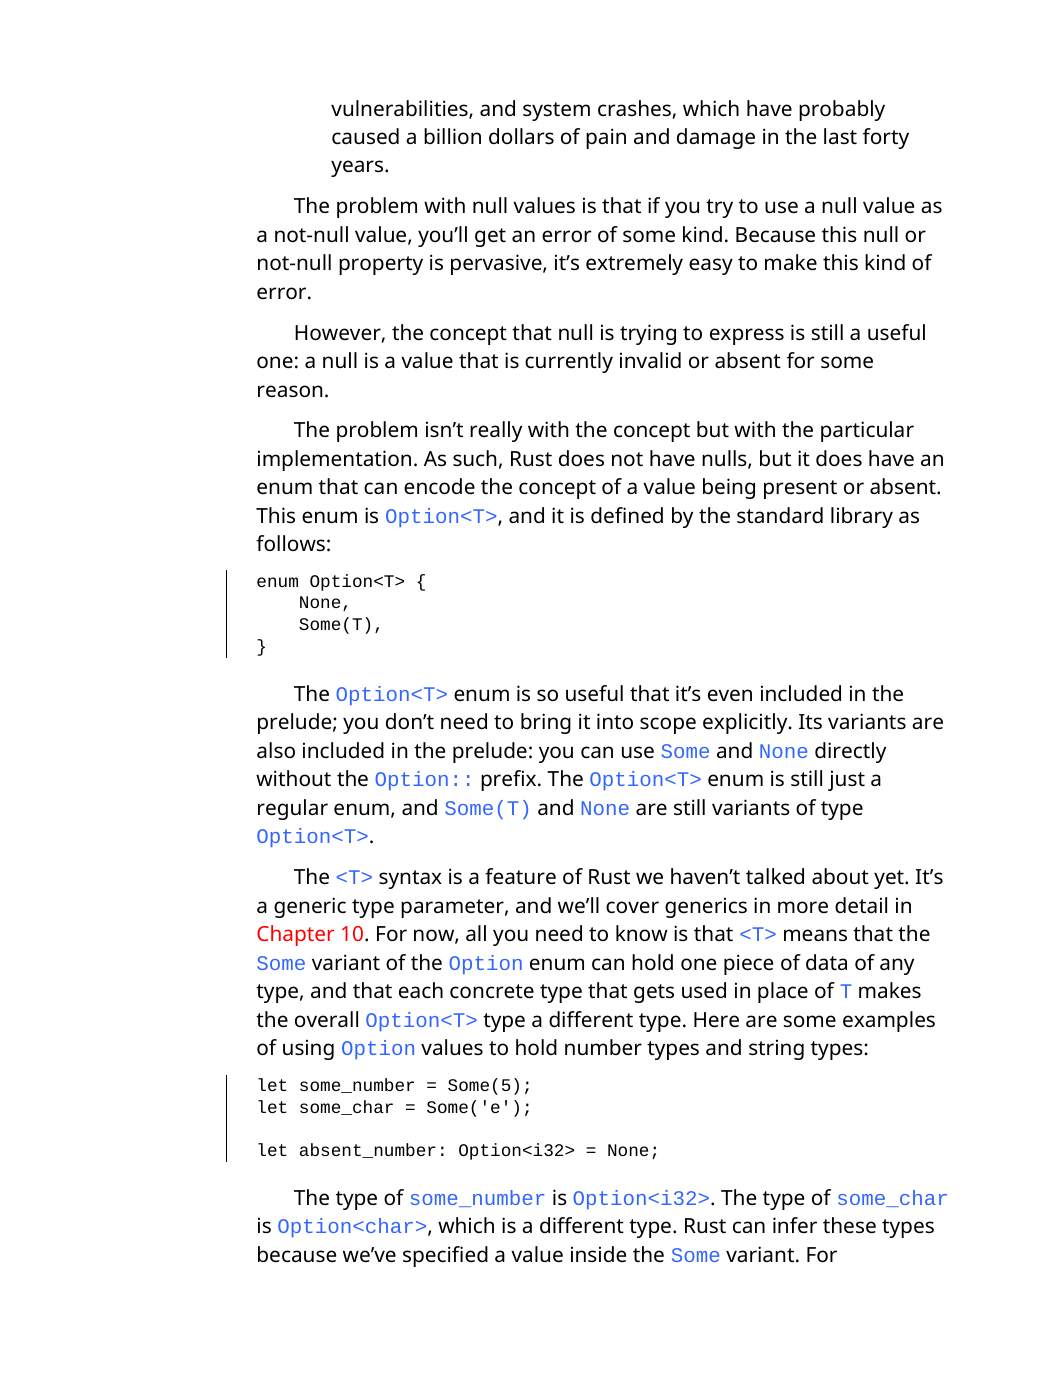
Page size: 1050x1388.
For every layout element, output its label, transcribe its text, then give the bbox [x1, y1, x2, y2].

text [331, 94, 950, 179]
text The Option<T> enum is so useful that it’s even included in the prelude; you don’t need to bring it into scope explicitly. Its variants are also included in the prelude: you can use Some and None directly without the Option:: prefix. The Option<T> enum is still just a regular enum, and Some(T) and None are still variants of type Option<T>. [256, 679, 950, 850]
text let some_char = Some('e'); [227, 1096, 950, 1118]
text enum Option<T> { [227, 570, 950, 592]
text Some(T), [227, 614, 950, 636]
text The <T> syntax is a feature of Rust we haven’t talked about yet. It’s a generic type parameter, and we’ll cover generics in more detail in Chapter 10. For now, all you need to know is that <T> means that the Some variant of the Option enum can hold one piece of data of any type, and that each concrete type that gets used in place of T makes the overall Option<T> type a different type. Here are some examples of using Option values to hold number types and string types: [256, 862, 950, 1062]
text None, [227, 592, 950, 614]
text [256, 1183, 950, 1268]
text let some_number = Some(5); [226, 1074, 950, 1096]
text The problem isn’t really with the concept but with the particular implementation. As such, Rust does not have nulls, but it does have an enum that can encode the concept of a value being present or absent. This enum is Option<T>, and it is defined by the standard library as follows: [256, 416, 950, 558]
text let absent_number: Option<i32> = None; [227, 1140, 950, 1162]
text However, the concept that null is trying to express is still a useful one: a null is a value that is currently invalid or absent for some reason. [256, 318, 950, 403]
text } [227, 636, 950, 658]
text The problem with null values is that if you try to use a null value as a not-null value, you’ll get an error of some kind. Because this null or not-null property is pervasive, it’s extremely easy to make this kind of error. [256, 192, 950, 305]
